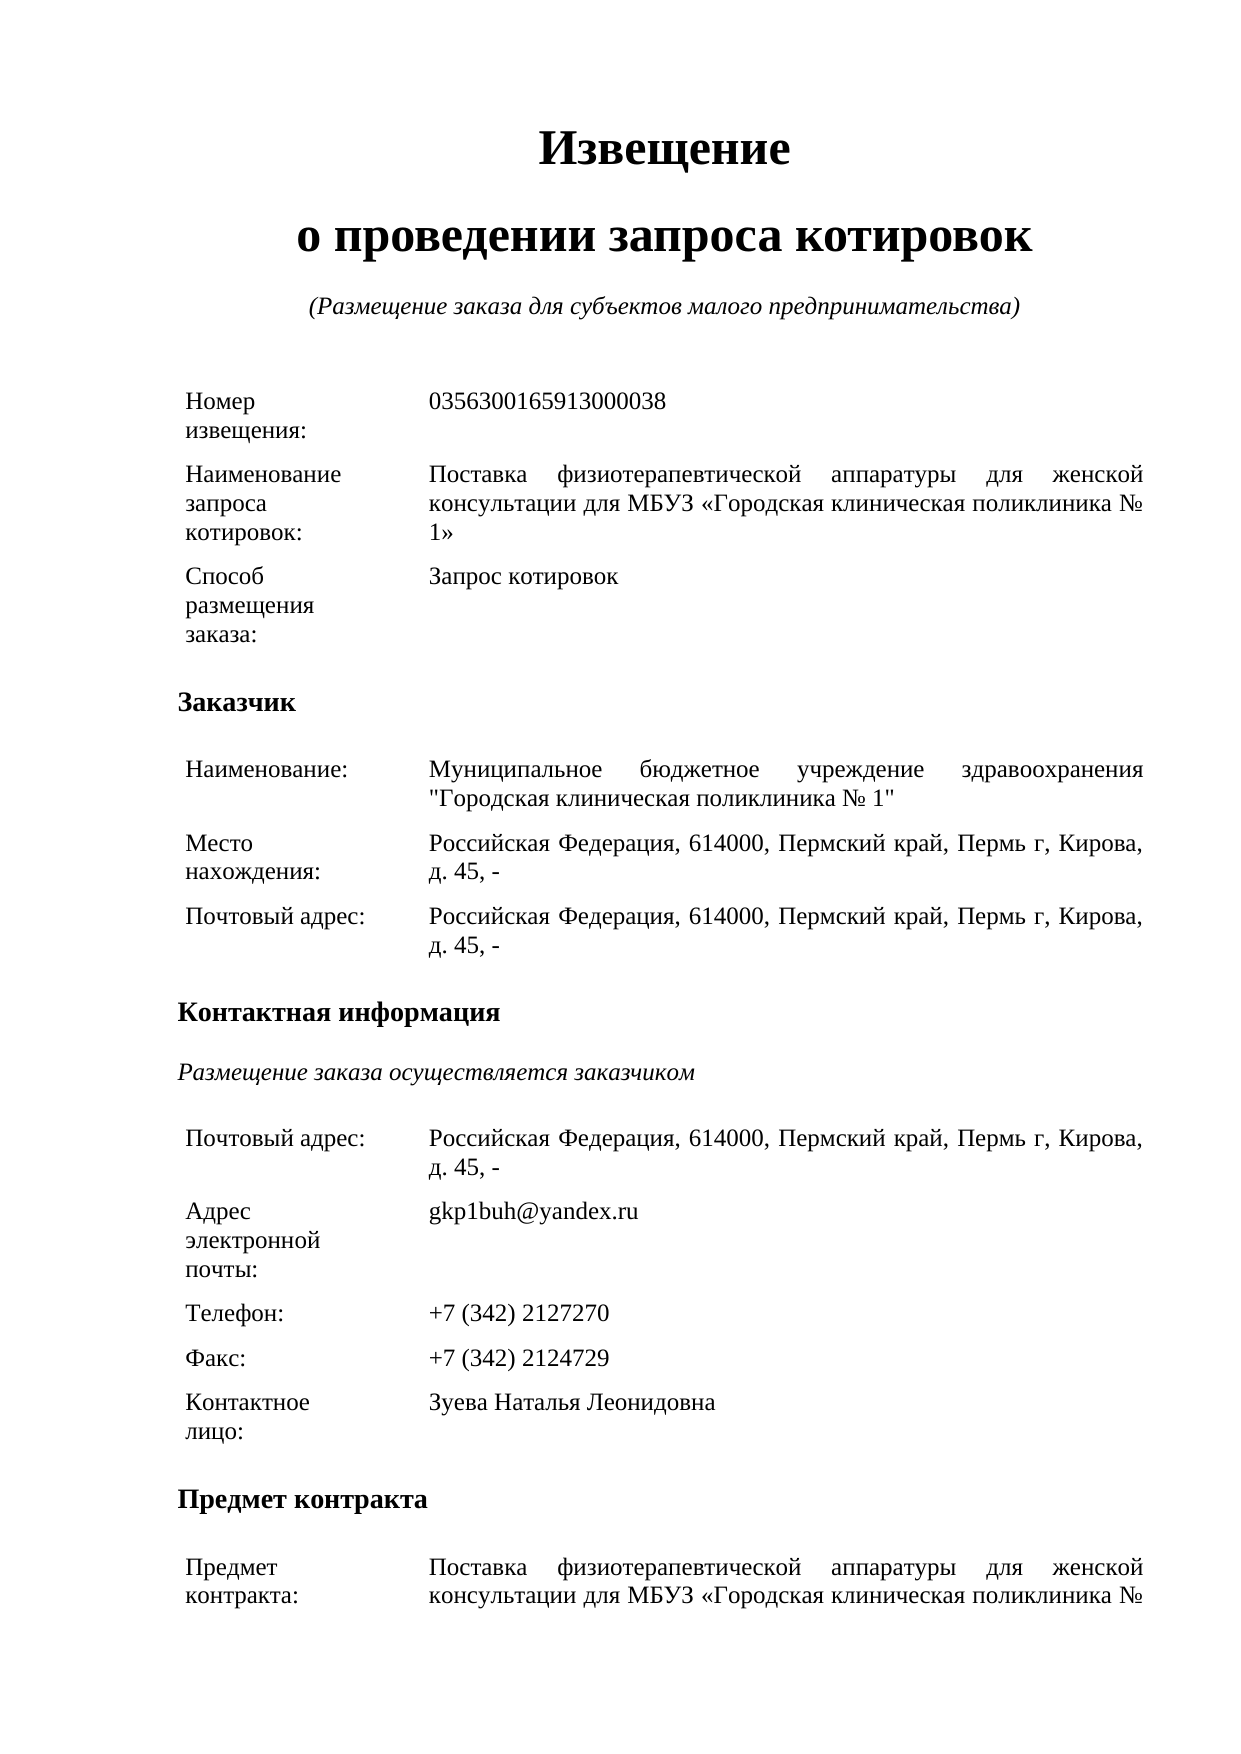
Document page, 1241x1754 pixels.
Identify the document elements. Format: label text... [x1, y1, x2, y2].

table_header Наименование: [177, 746, 421, 820]
table_cell Поставка физиотерапевтической аппаратуры для женской консультации для МБУЗ «Городская клиническая поликлиника № 1» [421, 451, 1152, 553]
table_header Почтовый адрес: [177, 1115, 421, 1188]
table_cell +7 (342) 2124729 [421, 1335, 1152, 1379]
table_cell +7 (342) 2127270 [421, 1290, 1152, 1335]
table_cell Контактное лицо: [177, 1380, 421, 1453]
table_header Предмет контракта: [177, 1544, 421, 1617]
text (Размещение заказа для субъектов малого предпринимательства) [177, 291, 1152, 320]
table_cell Запрос котировок [421, 554, 1152, 656]
text Контактная информация [177, 996, 1152, 1028]
table_cell Телефон: [177, 1290, 421, 1335]
table_cell Почтовый адрес: [177, 893, 421, 966]
table_cell Место нахождения: [177, 820, 421, 893]
table_header Номер извещения: [177, 378, 421, 451]
table_cell Российская Федерация, 614000, Пермский край, Пермь г, Кирова, д. 45, - [421, 893, 1152, 966]
table_cell Наименование запроса котировок: [177, 451, 421, 553]
text Заказчик [177, 685, 1152, 717]
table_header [421, 1544, 1152, 1617]
table_cell Российская Федерация, 614000, Пермский край, Пермь г, Кирова, д. 45, - [421, 820, 1152, 893]
table_cell gkp1buh@yandex.ru [421, 1188, 1152, 1290]
table_cell Адрес электронной почты: [177, 1188, 421, 1290]
text Размещение заказа осуществляется заказчиком [177, 1057, 1152, 1086]
table_cell Способ размещения заказа: [177, 554, 421, 656]
table_header Российская Федерация, 614000, Пермский край, Пермь г, Кирова, д. 45, - [421, 1115, 1152, 1188]
table_header Муниципальное бюджетное учреждение здравоохранения "Городская клиническая поликлиника № 1" [421, 746, 1152, 820]
table_cell Зуева Наталья Леонидовна [421, 1380, 1152, 1453]
text о проведении запроса котировок [177, 205, 1152, 262]
table_header 0356300165913000038 [421, 378, 1152, 451]
text Извещение [177, 118, 1152, 176]
text Предмет контракта [177, 1482, 1152, 1514]
table_cell Факс: [177, 1335, 421, 1379]
